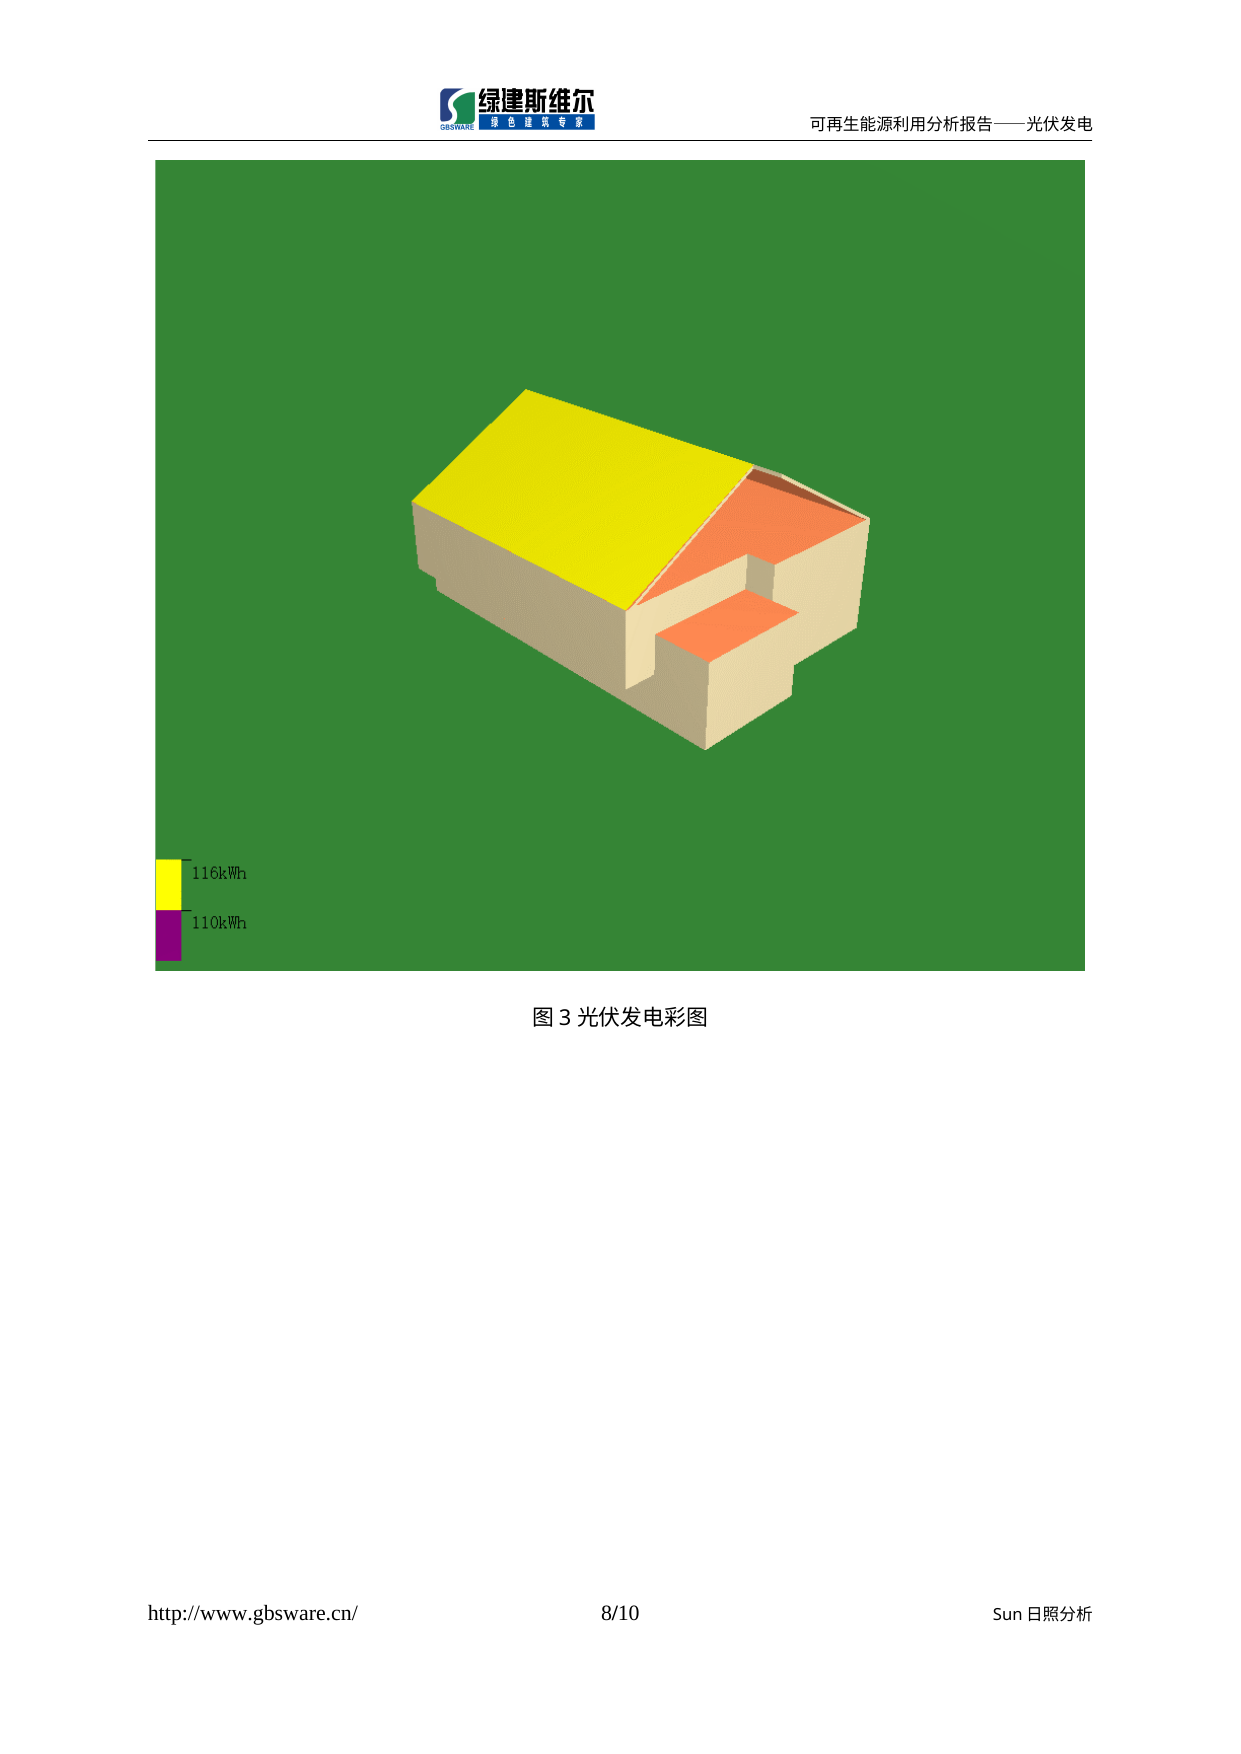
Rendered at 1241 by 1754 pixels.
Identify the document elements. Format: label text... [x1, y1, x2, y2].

picture [436, 88, 596, 131]
picture [155, 160, 1085, 971]
text 图3 光伏发电彩图 [148, 1000, 1092, 1031]
